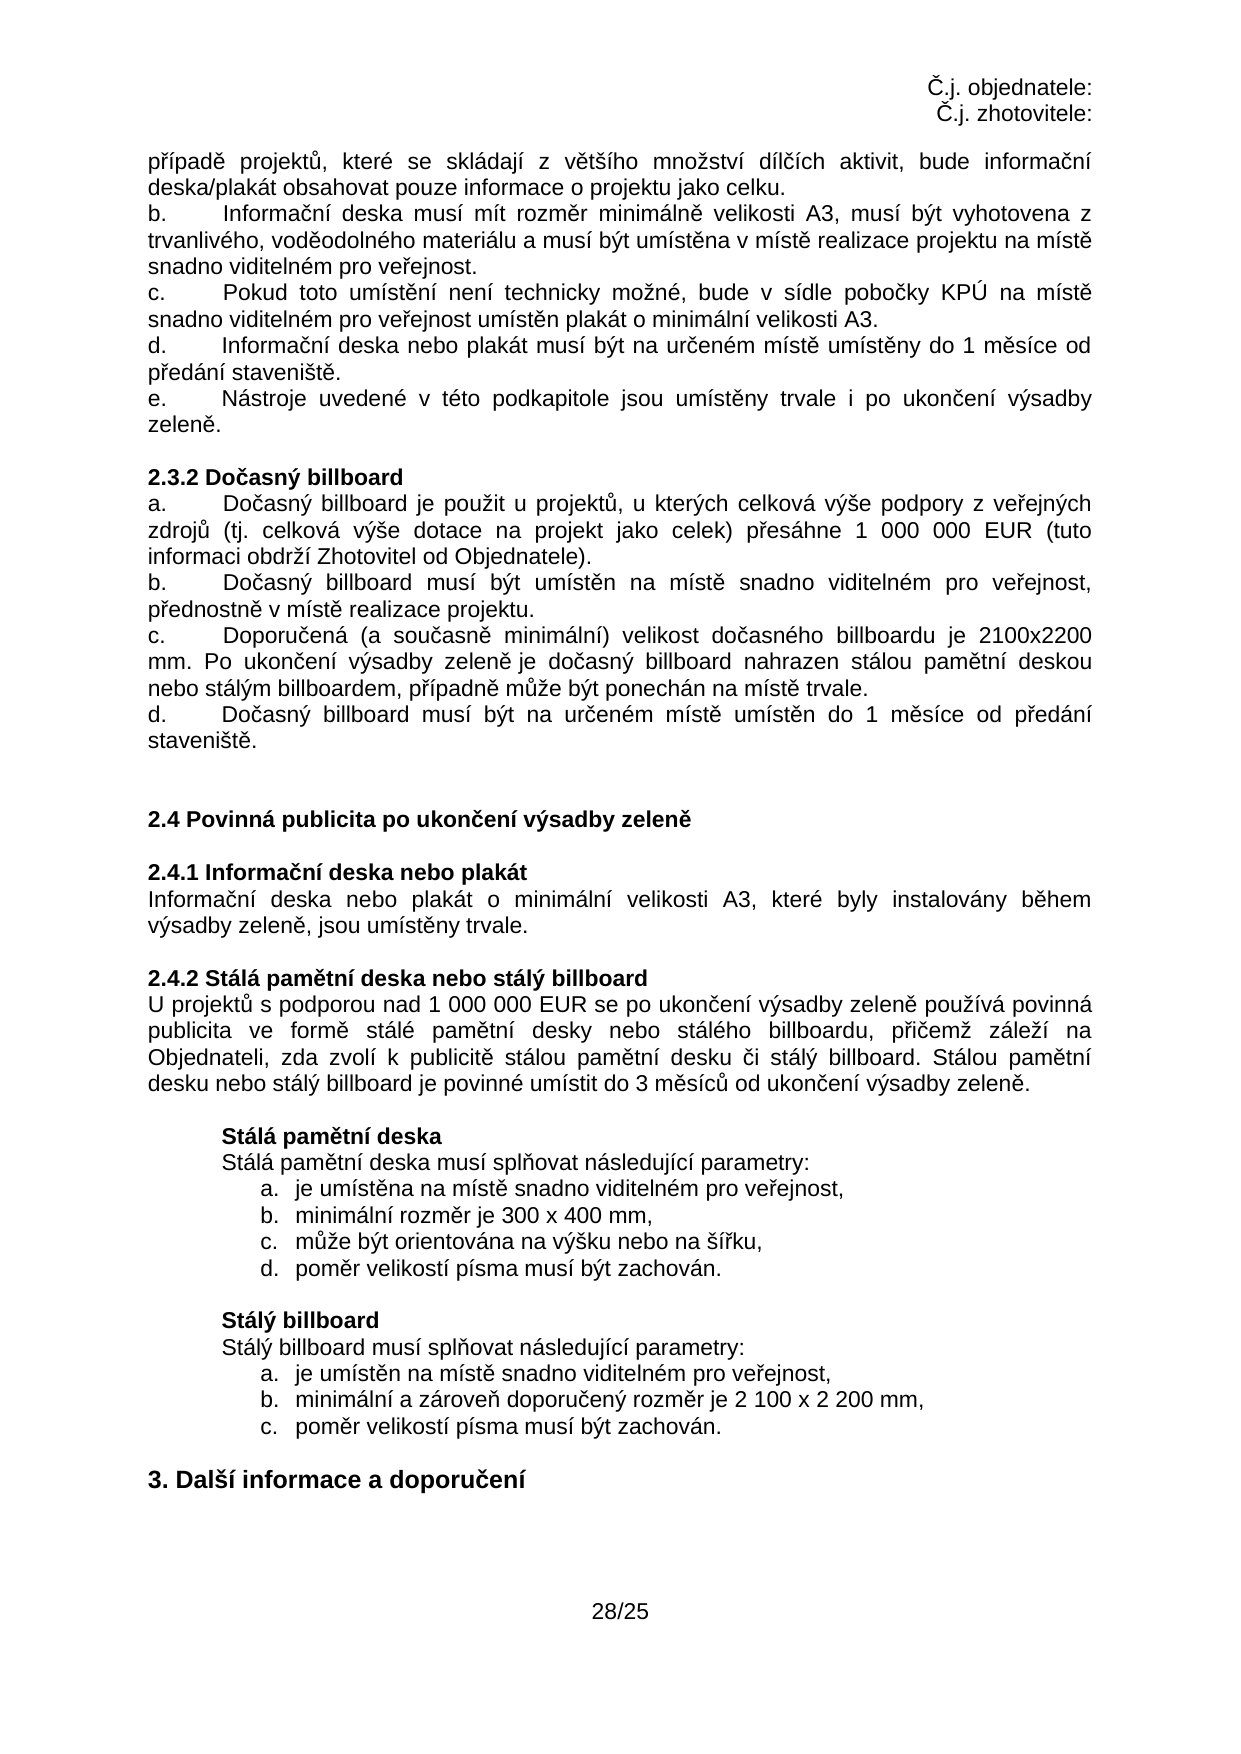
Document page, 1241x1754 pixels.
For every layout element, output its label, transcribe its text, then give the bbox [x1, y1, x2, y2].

text 2.3.2 Dočasný billboard [148, 464, 1093, 490]
list je umístěna na místě snadno viditelném pro veřejnost, [260, 1175, 1093, 1202]
text Stálá pamětní deska musí splňovat následující parametry: [148, 1149, 1093, 1175]
list minimální a zároveň doporučený rozměr je 2 100 x 2 200 mm, [260, 1386, 1093, 1413]
list poměr velikostí písma musí být zachován. [260, 1254, 1093, 1281]
text 2.4.1 Informační deska nebo plakát [148, 859, 1093, 886]
list poměr velikostí písma musí být zachován. [260, 1413, 1093, 1439]
text 3. Další informace a doporučení [148, 1465, 1093, 1494]
list může být orientována na výšku nebo na šířku, [260, 1228, 1093, 1254]
text e. Nástroje uvedené v této podkapitole jsou umístěny trvale i po ukončení výsadby zeleně. [148, 385, 1093, 437]
text Stálá pamětní deska [148, 1123, 1093, 1149]
list Doporučená (a současně minimální) velikost dočasného billboardu je 2100x2200 mm. Po ukončení výsadby zeleně je dočasný billboard nahrazen stálou pamětní deskou nebo stálým billboardem, případně může být ponechán na místě trvale. [148, 622, 1093, 701]
text Stálý billboard [148, 1307, 1093, 1333]
list Dočasný billboard je použit u projektů, u kterých celková výše podpory z veřejných zdrojů (tj. celková výše dotace na projekt jako celek) přesáhne 1 000 000 EUR (tuto informaci obdrží Zhotovitel od Objednatele). [148, 490, 1093, 569]
text U projektů s podporou nad 1 000 000 EUR se po ukončení výsadby zeleně používá povinná publicita ve formě stálé pamětní desky nebo stálého billboardu, přičemž záleží na Objednateli, zda zvolí k publicitě stálou pamětní desku či stálý billboard. Stálou pamětní desku nebo stálý billboard je povinné umístit do 3 měsíců od ukončení výsadby zeleně. [148, 991, 1093, 1096]
list minimální rozměr je 300 x 400 mm, [260, 1202, 1093, 1228]
text Stálý billboard musí splňovat následující parametry: [148, 1333, 1093, 1360]
list Informační deska musí mít rozměr minimálně velikosti A3, musí být vyhotovena z trvanlivého, voděodolného materiálu a musí být umístěna v místě realizace projektu na místě snadno viditelném pro veřejnost. [148, 200, 1093, 279]
list je umístěn na místě snadno viditelném pro veřejnost, [260, 1360, 1093, 1386]
text d. Informační deska nebo plakát musí být na určeném místě umístěny do 1 měsíce od předání staveniště. [148, 332, 1093, 385]
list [148, 148, 1093, 200]
text d. Dočasný billboard musí být na určeném místě umístěn do 1 měsíce od předání staveniště. [148, 701, 1093, 754]
list Dočasný billboard musí být umístěn na místě snadno viditelném pro veřejnost, přednostně v místě realizace projektu. [148, 569, 1093, 622]
text Informační deska nebo plakát o minimální velikosti A3, které byly instalovány během výsadby zeleně, jsou umístěny trvale. [148, 886, 1093, 938]
text 2.4 Povinná publicita po ukončení výsadby zeleně [148, 806, 1093, 833]
text 2.4.2 Stálá pamětní deska nebo stálý billboard [148, 964, 1093, 991]
list Pokud toto umístění není technicky možné, bude v sídle pobočky KPÚ na místě snadno viditelném pro veřejnost umístěn plakát o minimální velikosti A3. [148, 279, 1093, 332]
